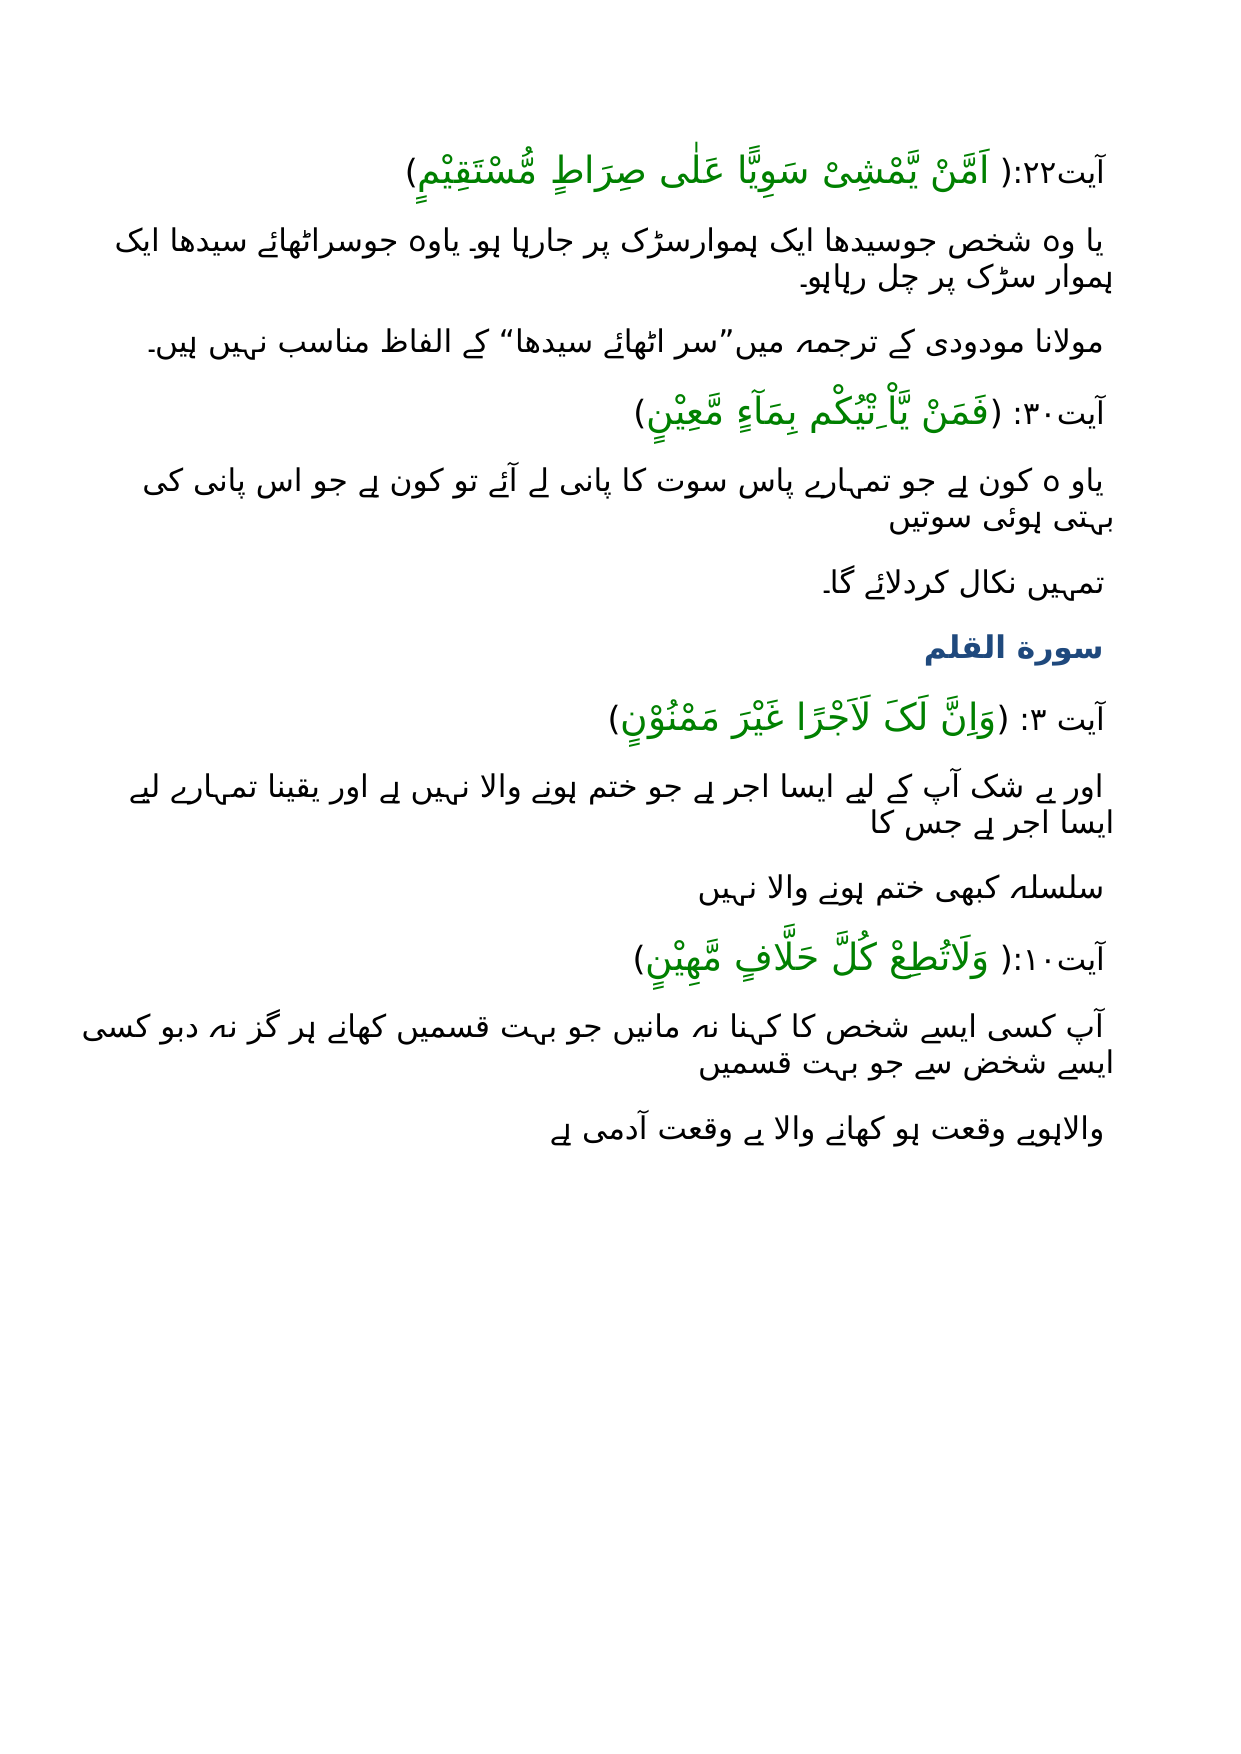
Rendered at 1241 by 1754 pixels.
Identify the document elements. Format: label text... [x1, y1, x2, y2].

text آیت۱۰:( وَلَاتُطِعْ کُلَّ حَلَّافٍ مَّهِیْنٍ) [72, 935, 1114, 979]
text یا وہ شخص جوسیدھا ایک ہموارسڑک پر جارہا ہو۔ یاوہ جوسراٹھائے سیدھا ایک ہموار سڑک پر چل رہاہو۔ [72, 222, 1114, 295]
text تمہیں نکال کردلائے گا۔ [72, 564, 1114, 600]
text آیت۲۲:( اَمَّنْ یَّمْشِیْ سَوِیًّا عَلٰی صِرَاطٍ مُّسْتَقِیْمٍ) [72, 149, 1114, 193]
text آیت ۳: (وَاِنَّ لَکَ لَاَجْرًا غَیْرَ مَمْنُوْنٍ) [72, 695, 1114, 739]
text مولانا مودودی کے ترجمہ میں”سر اٹھائے سیدھا“ کے الفاظ مناسب نہیں ہیں۔ [72, 324, 1114, 360]
text سلسلہ کبھی ختم ہونے والا نہیں [72, 870, 1114, 906]
text اور بے شک آپ کے لیے ایسا اجر ہے جو ختم ہونے والا نہیں ہے اور یقینا تمہارے لیے ایسا اجر ہے جس کا [72, 768, 1114, 841]
text آیت۳۰: (فَمَنْ یَّاْ ِتْیُکْم بِمَآءٍ مَّعِیْنٍ) [72, 389, 1114, 433]
text والاہوبے وقعت ہو کھانے والا بے وقعت آدمی ہے [72, 1110, 1114, 1146]
text یاو ہ کون ہے جو تمہارے پاس سوت کا پانی لے آئے تو کون ہے جو اس پانی کی بہتی ہوئی سوتیں [72, 462, 1114, 535]
text آپ کسی ایسے شخص کا کہنا نہ مانیں جو بہت قسمیں کھانے ہر گز نہ دبو کسی ایسے شخض سے جو بہت قسمیں [72, 1008, 1114, 1081]
subtitle سورة القلم [72, 629, 1114, 666]
